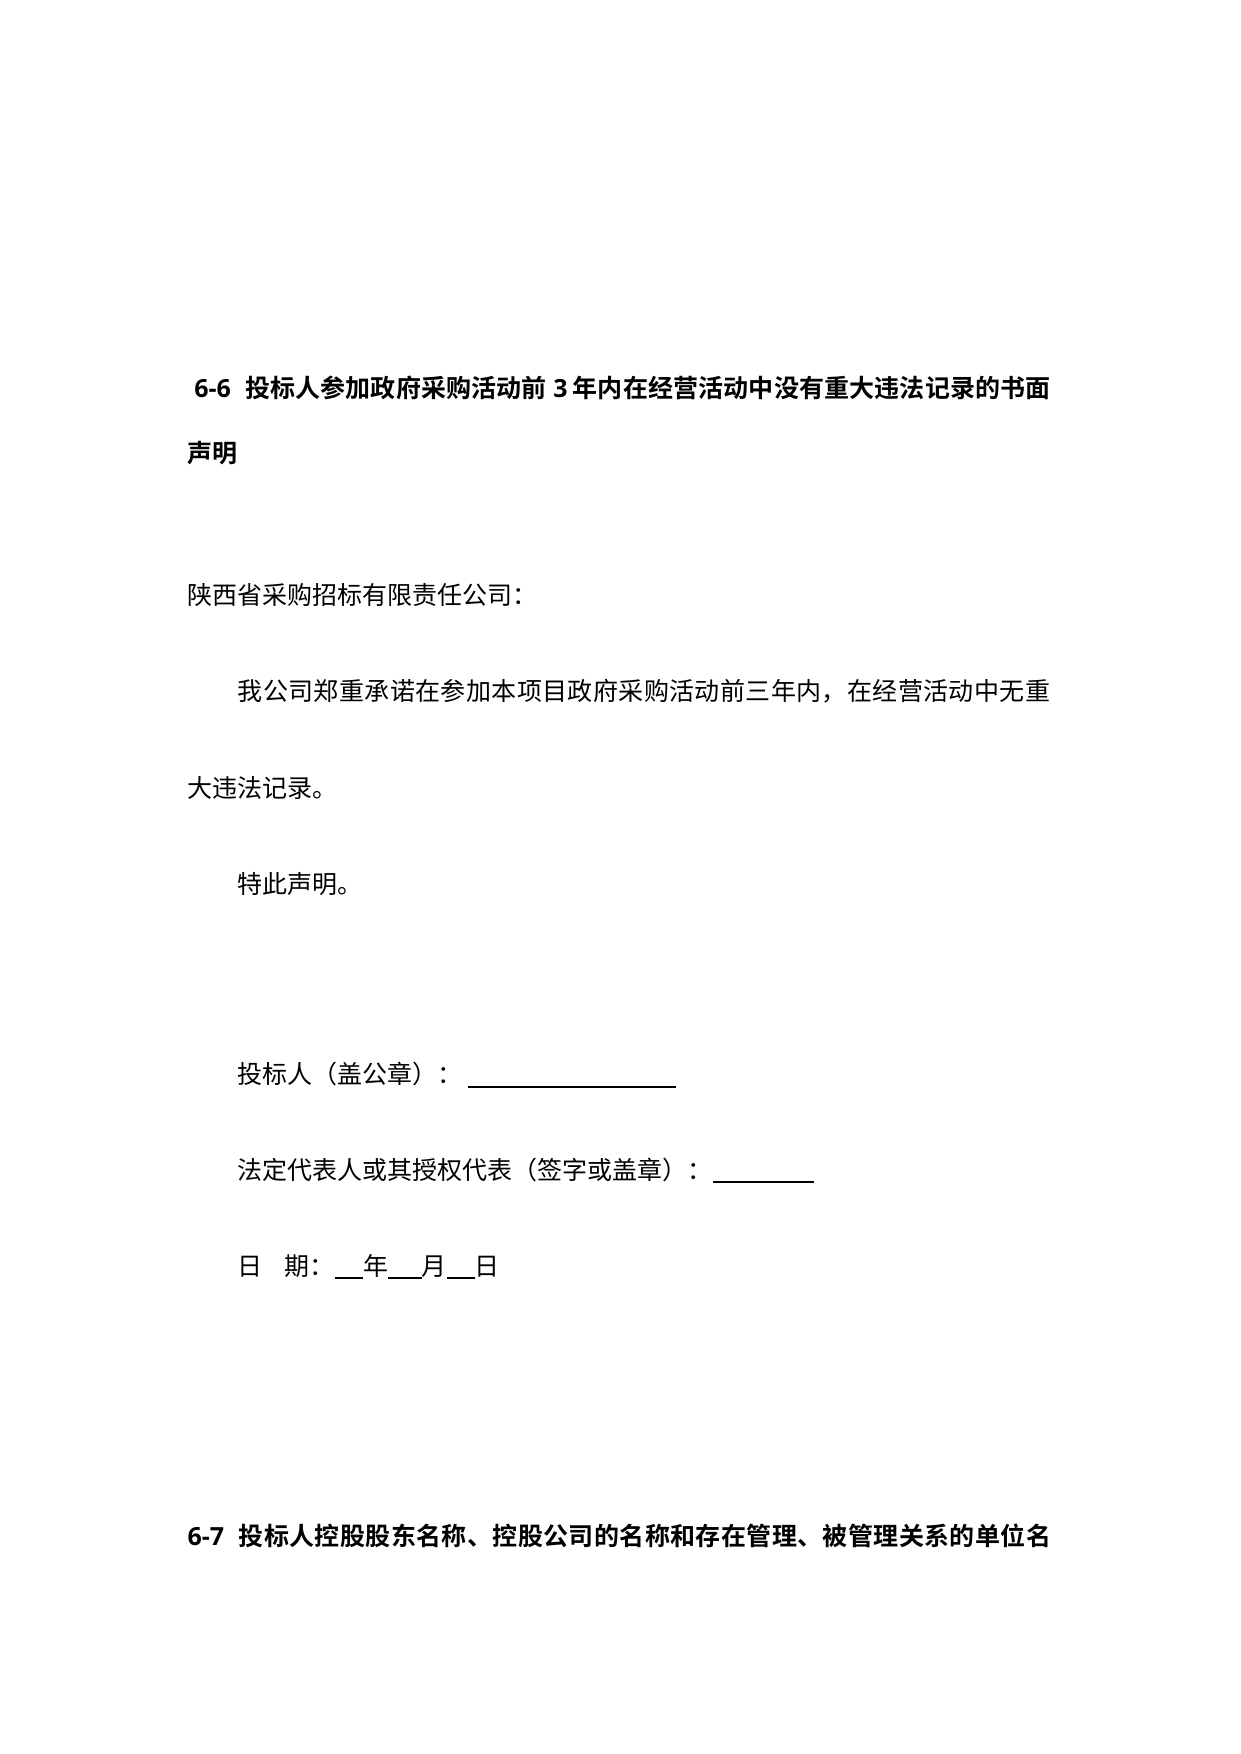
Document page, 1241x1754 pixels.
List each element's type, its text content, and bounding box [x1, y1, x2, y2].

text 6-6 投标人参加政府采购活动前3年内在经营活动中没有重大违法记录的书面声明 [187, 354, 1053, 484]
text 日 期： 年 月 日 [187, 1232, 1053, 1297]
text 法定代表人或其授权代表（签字或盖章）： [187, 1136, 1053, 1201]
text 陕西省采购招标有限责任公司： [187, 561, 1053, 626]
text 特此声明。 [187, 850, 1053, 915]
text 投标人（盖公章）： [187, 1040, 1053, 1105]
text 我公司郑重承诺在参加本项目政府采购活动前三年内，在经营活动中无重大违法记录。 [187, 657, 1053, 819]
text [187, 1502, 1053, 1567]
